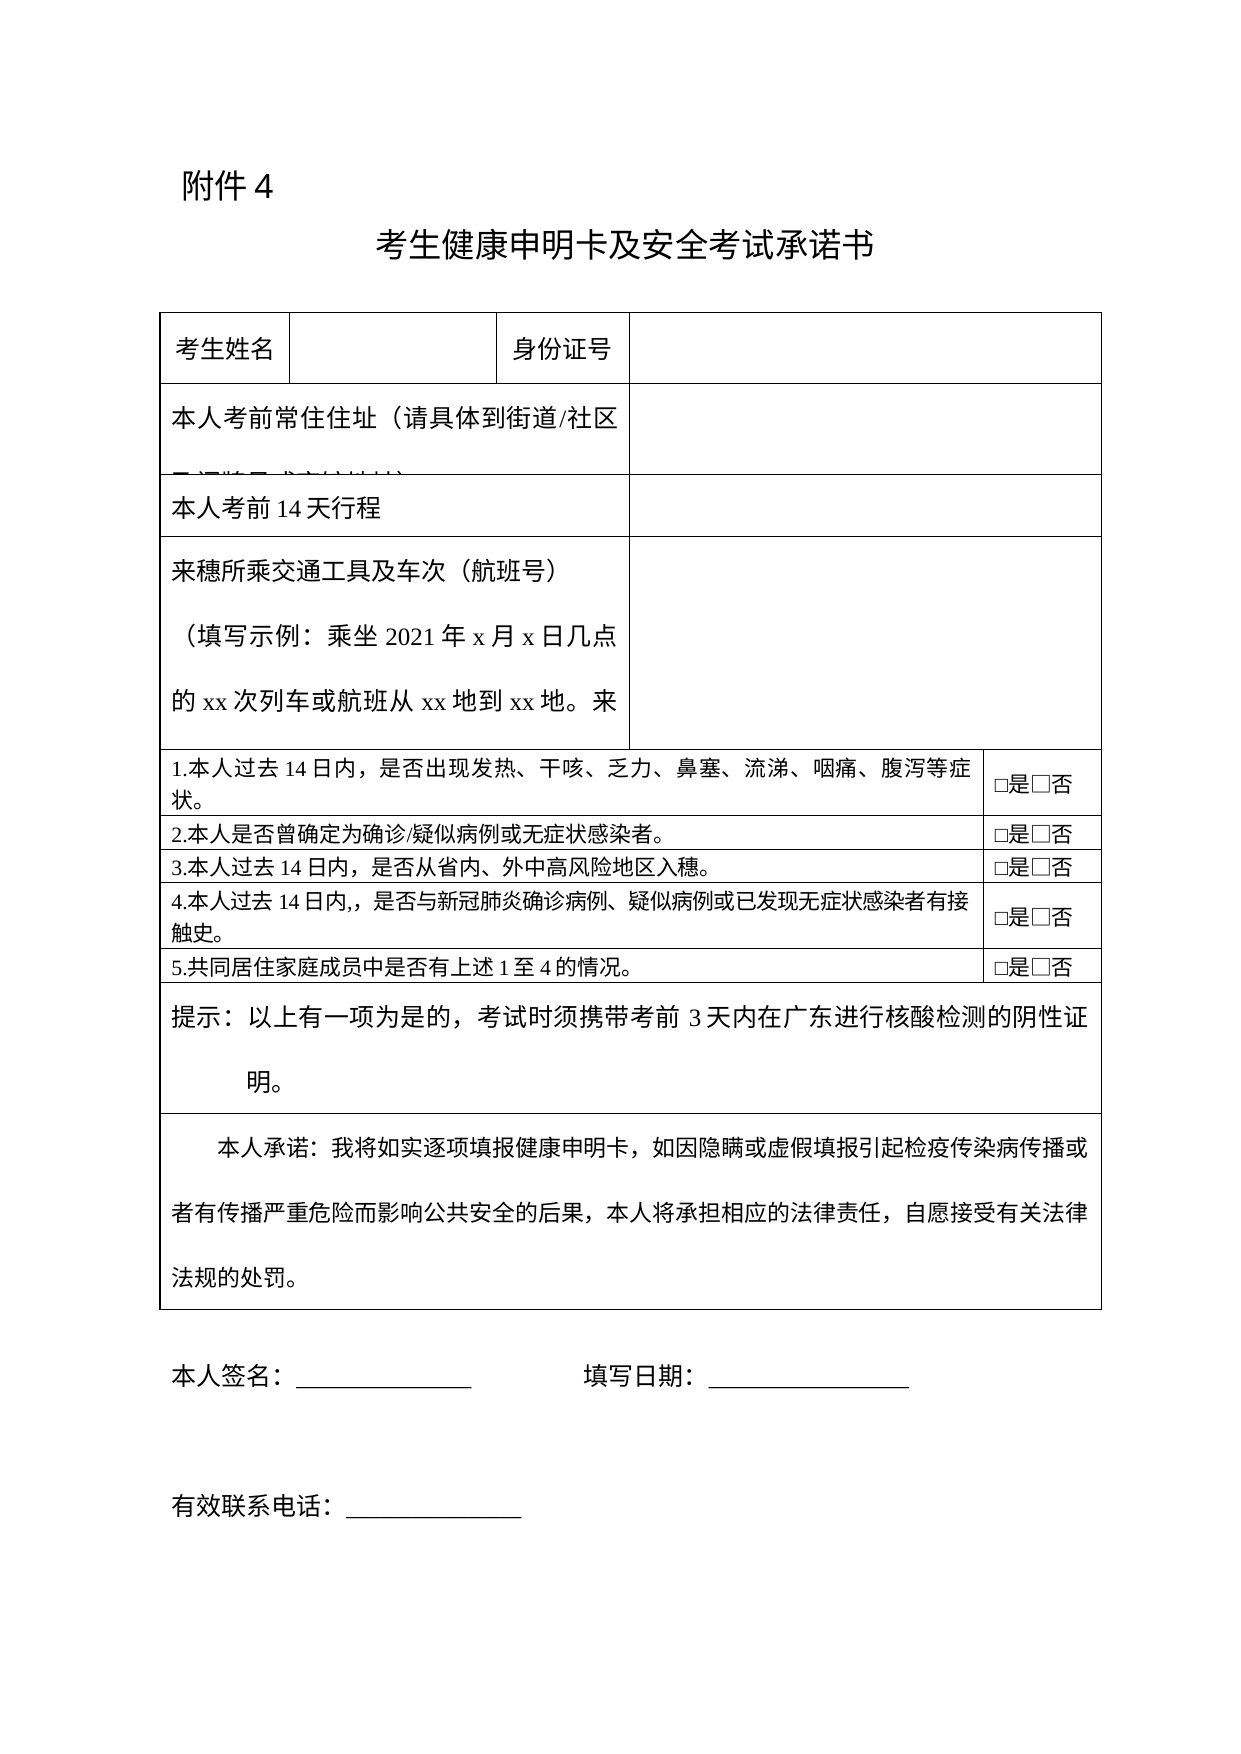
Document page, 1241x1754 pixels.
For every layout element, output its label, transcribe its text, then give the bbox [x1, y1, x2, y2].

table_cell 2.本人是否曾确定为确诊/疑似病例或无症状感染者。 [161, 816, 983, 849]
table_cell 4.本人过去14日内,，是否与新冠肺炎确诊病例、疑似病例或已发现无症状感染者有接触史。 [161, 883, 983, 948]
table_cell [630, 384, 1101, 473]
table_cell 本人考前14天行程 [161, 475, 629, 536]
table_cell □是□否 [984, 750, 1101, 815]
table_cell 5.共同居住家庭成员中是否有上述1至4的情况。 [161, 949, 983, 982]
table_cell □是□否 [984, 883, 1101, 948]
table_header [290, 313, 496, 383]
table_cell 提示：以上有一项为是的，考试时须携带考前3天内在广东进行核酸检测的阴性证明。 [161, 983, 1101, 1113]
text 附件4 [181, 162, 1069, 208]
text 本人签名：______________ 填写日期：________________ [171, 1342, 1069, 1407]
table_cell □是□否 [984, 816, 1101, 849]
table_cell □是□否 [984, 850, 1101, 882]
table_cell [630, 475, 1101, 536]
table_cell 本人考前常住住址（请具体到街道/社区及门牌号或宾馆地址） [161, 384, 629, 473]
table_cell 本人承诺：我将如实逐项填报健康申明卡，如因隐瞒或虚假填报引起检疫传染病传播或者有传播严重危险而影响公共安全的后果，本人将承担相应的法律责任，自愿接受有关法律法规的处罚。 [161, 1114, 1101, 1309]
table_cell [630, 537, 1101, 749]
table_cell □是□否 [984, 949, 1101, 982]
table_cell 来穗所乘交通工具及车次（航班号） （填写示例：乘坐2021年x月x日几点的xx次列车或航班从xx地到xx地。来穗经过换乘的，所有交通工具及车次均需填写） [161, 537, 629, 749]
table_cell 1.本人过去14日内，是否出现发热、干咳、乏力、鼻塞、流涕、咽痛、腹泻等症状。 [161, 750, 983, 815]
table_header 考生姓名 [161, 313, 289, 383]
table_cell 3.本人过去14日内，是否从省内、外中高风险地区入穗。 [161, 850, 983, 882]
table_header [630, 313, 1101, 383]
text 有效联系电话：______________ [171, 1472, 1069, 1537]
text 考生健康申明卡及安全考试承诺书 [181, 220, 1069, 266]
table_header 身份证号 [497, 313, 629, 383]
